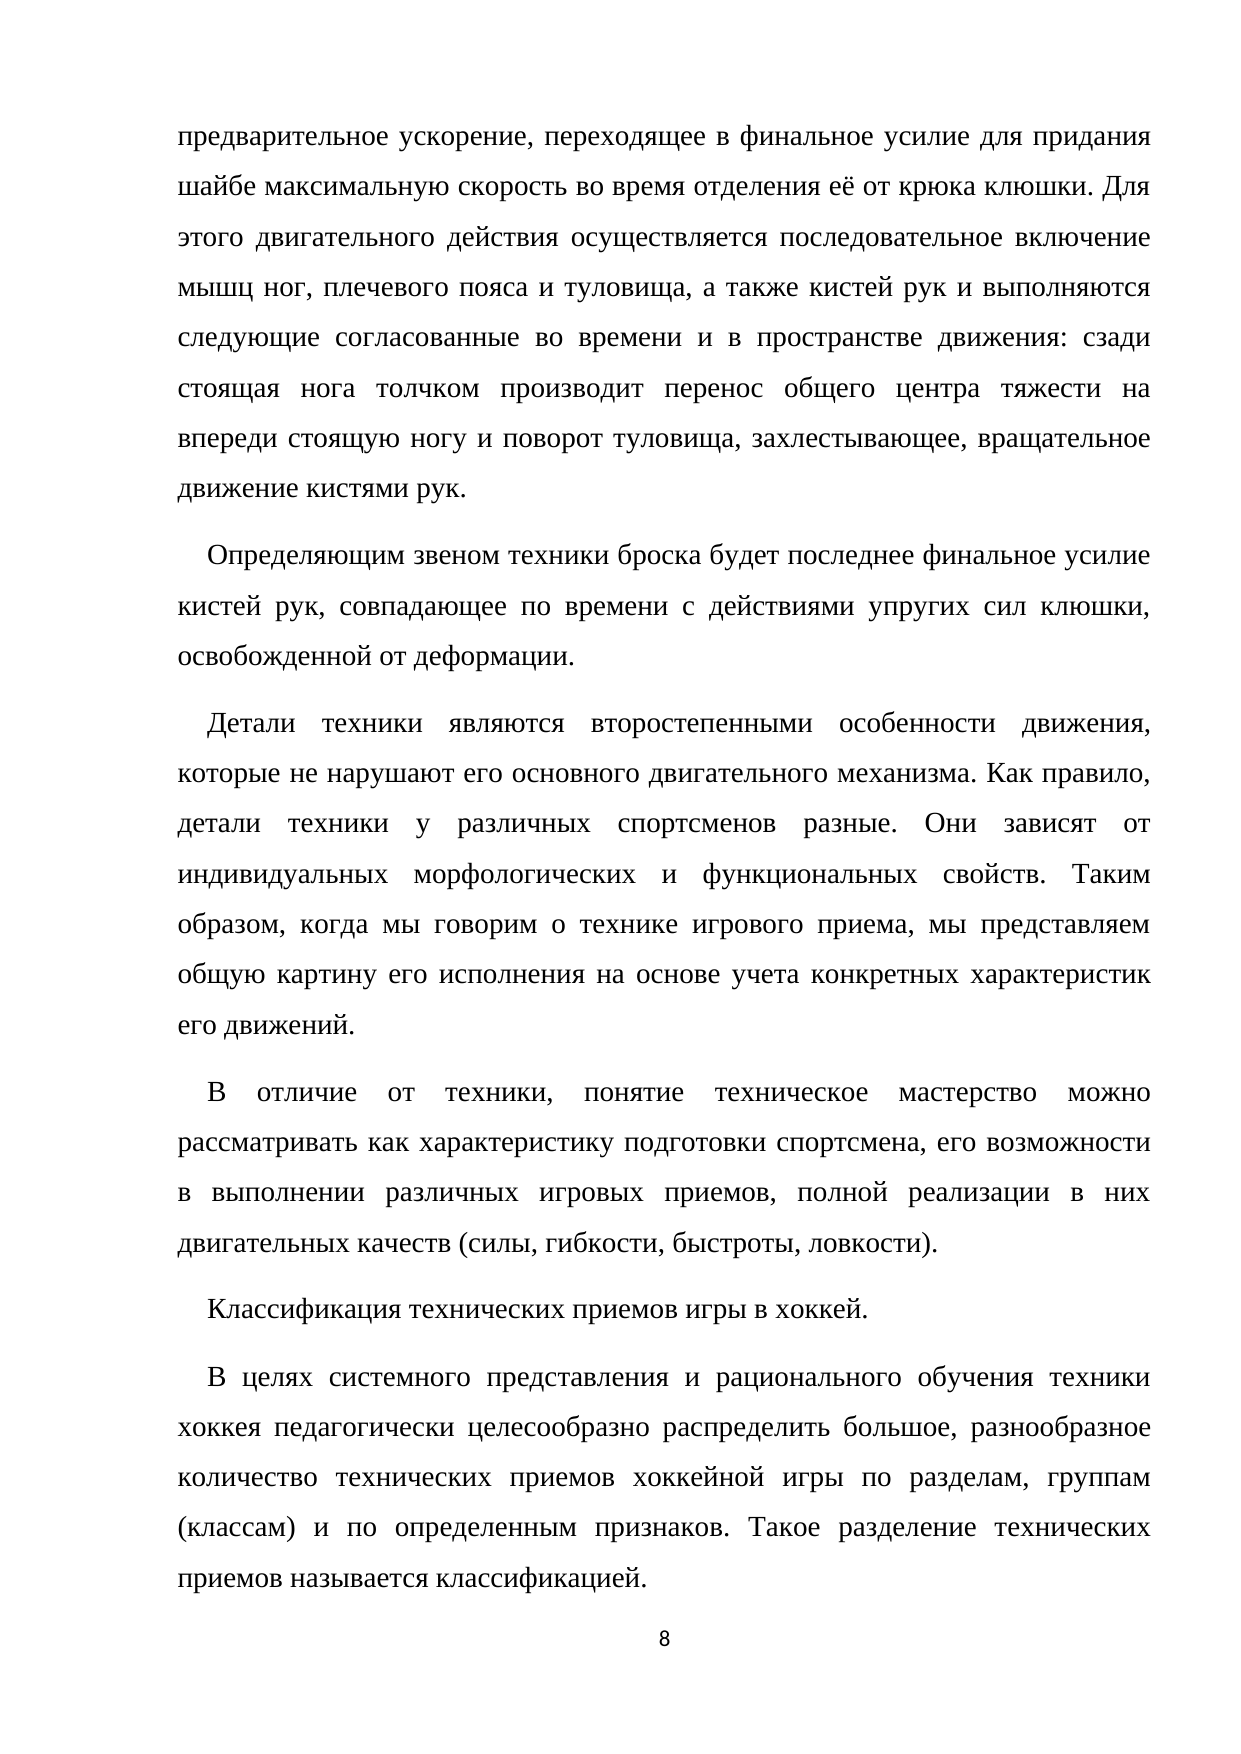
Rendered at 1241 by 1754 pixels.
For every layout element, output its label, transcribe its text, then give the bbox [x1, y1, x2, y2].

text В отличие от техники, понятие техническое мастерство можно рассматривать как характеристику подготовки спортсмена, его возможности в выполнении различных игровых приемов, полной реализации в них двигательных качеств (силы, гибкости, быстроты, ловкости). [177, 1074, 1152, 1258]
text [177, 118, 1152, 504]
text Детали техники являются второстепенными особенности движения, которые не нарушают его основного двигательного механизма. Как правило, детали техники у различных спортсменов разные. Они зависят от индивидуальных морфологических и функциональных свойств. Таким образом, когда мы говорим о технике игрового приема, мы представляем общую картину его исполнения на основе учета конкретных характеристик его движений. [177, 705, 1152, 1040]
text В целях системного представления и рационального обучения техники хоккея педагогически целесообразно распределить большое, разнообразное количество технических приемов хоккейной игры по разделам, группам (классам) и по определенным признаков. Такое разделение технических приемов называется классификацией. [177, 1359, 1152, 1593]
text Классификация технических приемов игры в хоккей. [177, 1292, 1152, 1325]
text Определяющим звеном техники броска будет последнее финальное усилие кистей рук, совпадающее по времени с действиями упругих сил клюшки, освобожденной от деформации. [177, 537, 1152, 671]
